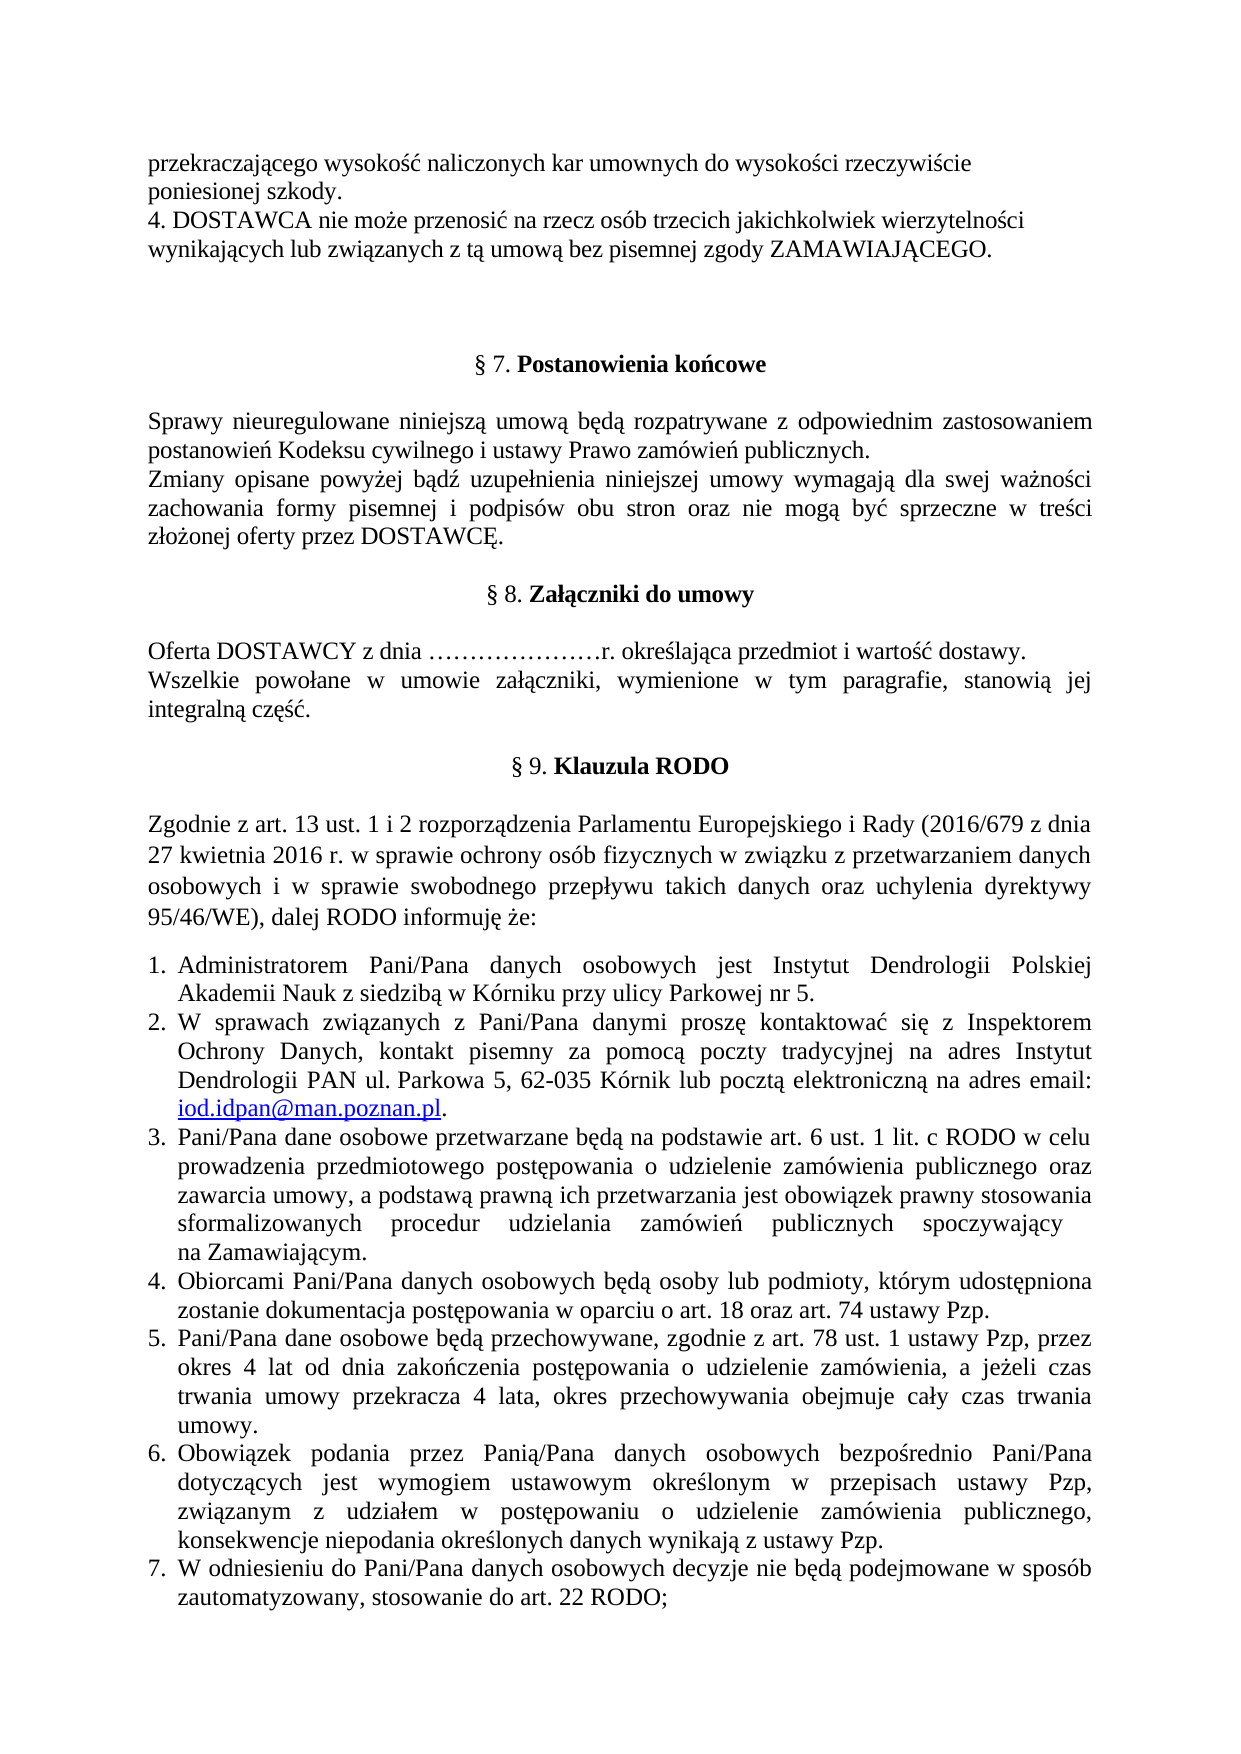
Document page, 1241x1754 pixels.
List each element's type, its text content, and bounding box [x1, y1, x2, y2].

text § 8. Załączniki do umowy [148, 579, 1093, 608]
text § 7. Postanowienia końcowe [148, 349, 1093, 378]
list Pani/Pana dane osobowe przetwarzane będą na podstawie art. 6 ust. 1 lit. c RODO w celu prowadzenia przedmiotowego postępowania o udzielenie zamówienia publicznego oraz zawarcia umowy, a podstawą prawną ich przetwarzania jest obowiązek prawny stosowania sformalizowanych procedur udzielania zamówień publicznych spoczywający na Zamawiającym. [148, 1122, 1093, 1266]
list W sprawach związanych z Pani/Pana danymi proszę kontaktować się z Inspektorem Ochrony Danych, kontakt pisemny za pomocą poczty tradycyjnej na adres Instytut Dendrologii PAN ul. Parkowa 5, 62-035 Kórnik lub pocztą elektroniczną na adres email: iod.idpan@man.poznan.pl. [148, 1007, 1093, 1122]
text poniesionej szkody. [148, 176, 1093, 205]
text 4. DOSTAWCA nie może przenosić na rzecz osób trzecich jakichkolwiek wierzytelności [148, 205, 1093, 234]
list W odniesieniu do Pani/Pana danych osobowych decyzje nie będą podejmowane w sposób zautomatyzowany, stosowanie do art. 22 RODO; [148, 1553, 1093, 1611]
text Wszelkie powołane w umowie załączniki, wymienione w tym paragrafie, stanowią jej integralną część. [148, 665, 1093, 723]
list Pani/Pana dane osobowe będą przechowywane, zgodnie z art. 78 ust. 1 ustawy Pzp, przez okres 4 lat od dnia zakończenia postępowania o udzielenie zamówienia, a jeżeli czas trwania umowy przekracza 4 lata, okres przechowywania obejmuje cały czas trwania umowy. [148, 1323, 1093, 1438]
text Oferta DOSTAWCY z dnia …………………r. określająca przedmiot i wartość dostawy. [148, 636, 1093, 665]
list Administratorem Pani/Pana danych osobowych jest Instytut Dendrologii Polskiej Akademii Nauk z siedzibą w Kórniku przy ulicy Parkowej nr 5. [148, 950, 1093, 1007]
text wynikających lub związanych z tą umową bez pisemnej zgody ZAMAWIAJĄCEGO. [148, 234, 1093, 263]
list Obowiązek podania przez Panią/Pana danych osobowych bezpośrednio Pani/Pana dotyczących jest wymogiem ustawowym określonym w przepisach ustawy Pzp, związanym z udziałem w postępowaniu o udzielenie zamówienia publicznego, konsekwencje niepodania określonych danych wynikają z ustawy Pzp. [148, 1438, 1093, 1553]
text Sprawy nieuregulowane niniejszą umową będą rozpatrywane z odpowiednim zastosowaniem postanowień Kodeksu cywilnego i ustawy Prawo zamówień publicznych. [148, 406, 1093, 464]
text przekraczającego wysokość naliczonych kar umownych do wysokości rzeczywiście [148, 148, 1093, 176]
text Zmiany opisane powyżej bądź uzupełnienia niniejszej umowy wymagają dla swej ważności zachowania formy pisemnej i podpisów obu stron oraz nie mogą być sprzeczne w treści złożonej oferty przez DOSTAWCĘ. [148, 464, 1093, 550]
text Zgodnie z art. 13 ust. 1 i 2 rozporządzenia Parlamentu Europejskiego i Rady (2016/679 z dnia 27 kwietnia 2016 r. w sprawie ochrony osób fizycznych w związku z przetwarzaniem danych osobowych i w sprawie swobodnego przepływu takich danych oraz uchylenia dyrektywy 95/46/WE), dalej RODO informuję że: [148, 809, 1093, 931]
list Obiorcami Pani/Pana danych osobowych będą osoby lub podmioty, którym udostępniona zostanie dokumentacja postępowania w oparciu o art. 18 oraz art. 74 ustawy Pzp. [148, 1266, 1093, 1323]
text § 9. Klauzula RODO [148, 751, 1093, 780]
